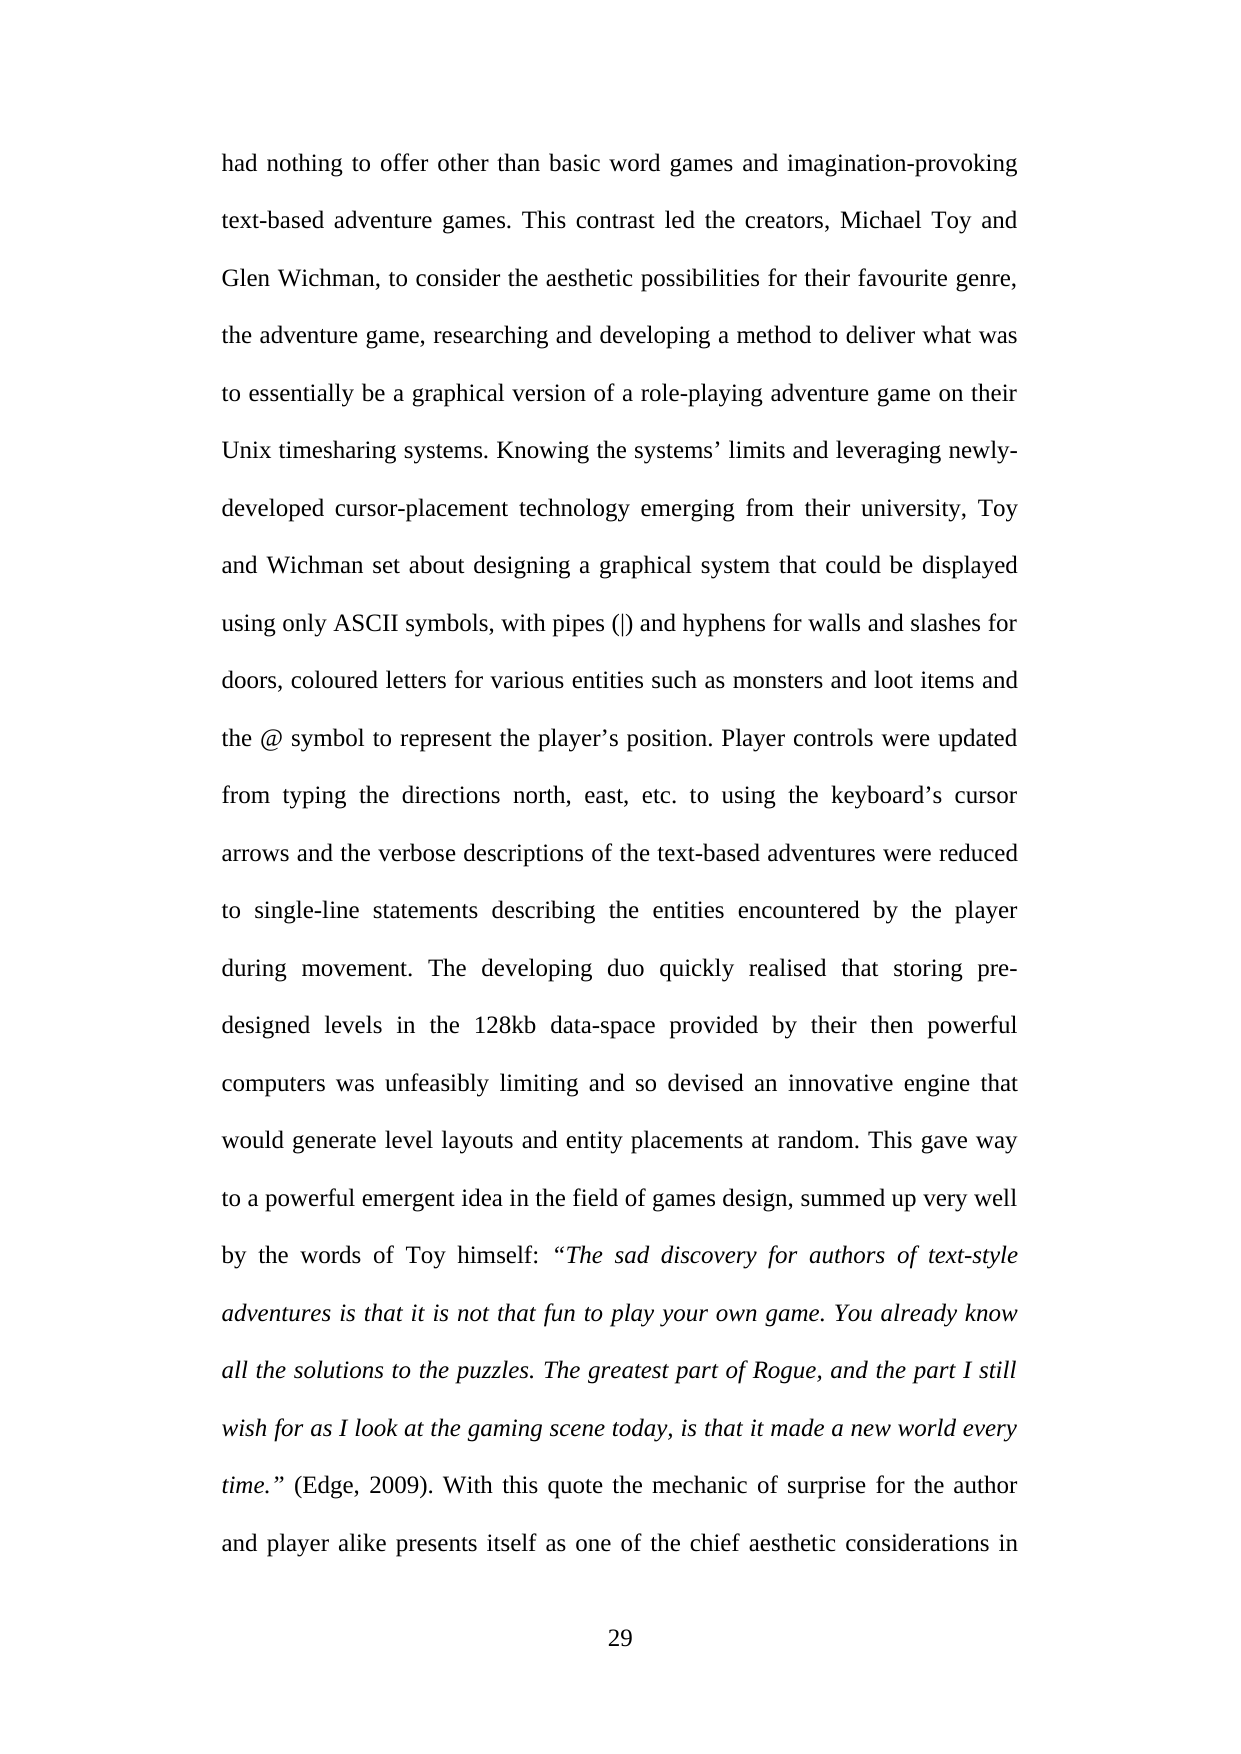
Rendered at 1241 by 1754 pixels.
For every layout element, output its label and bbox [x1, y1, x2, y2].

text [221, 148, 1019, 1556]
